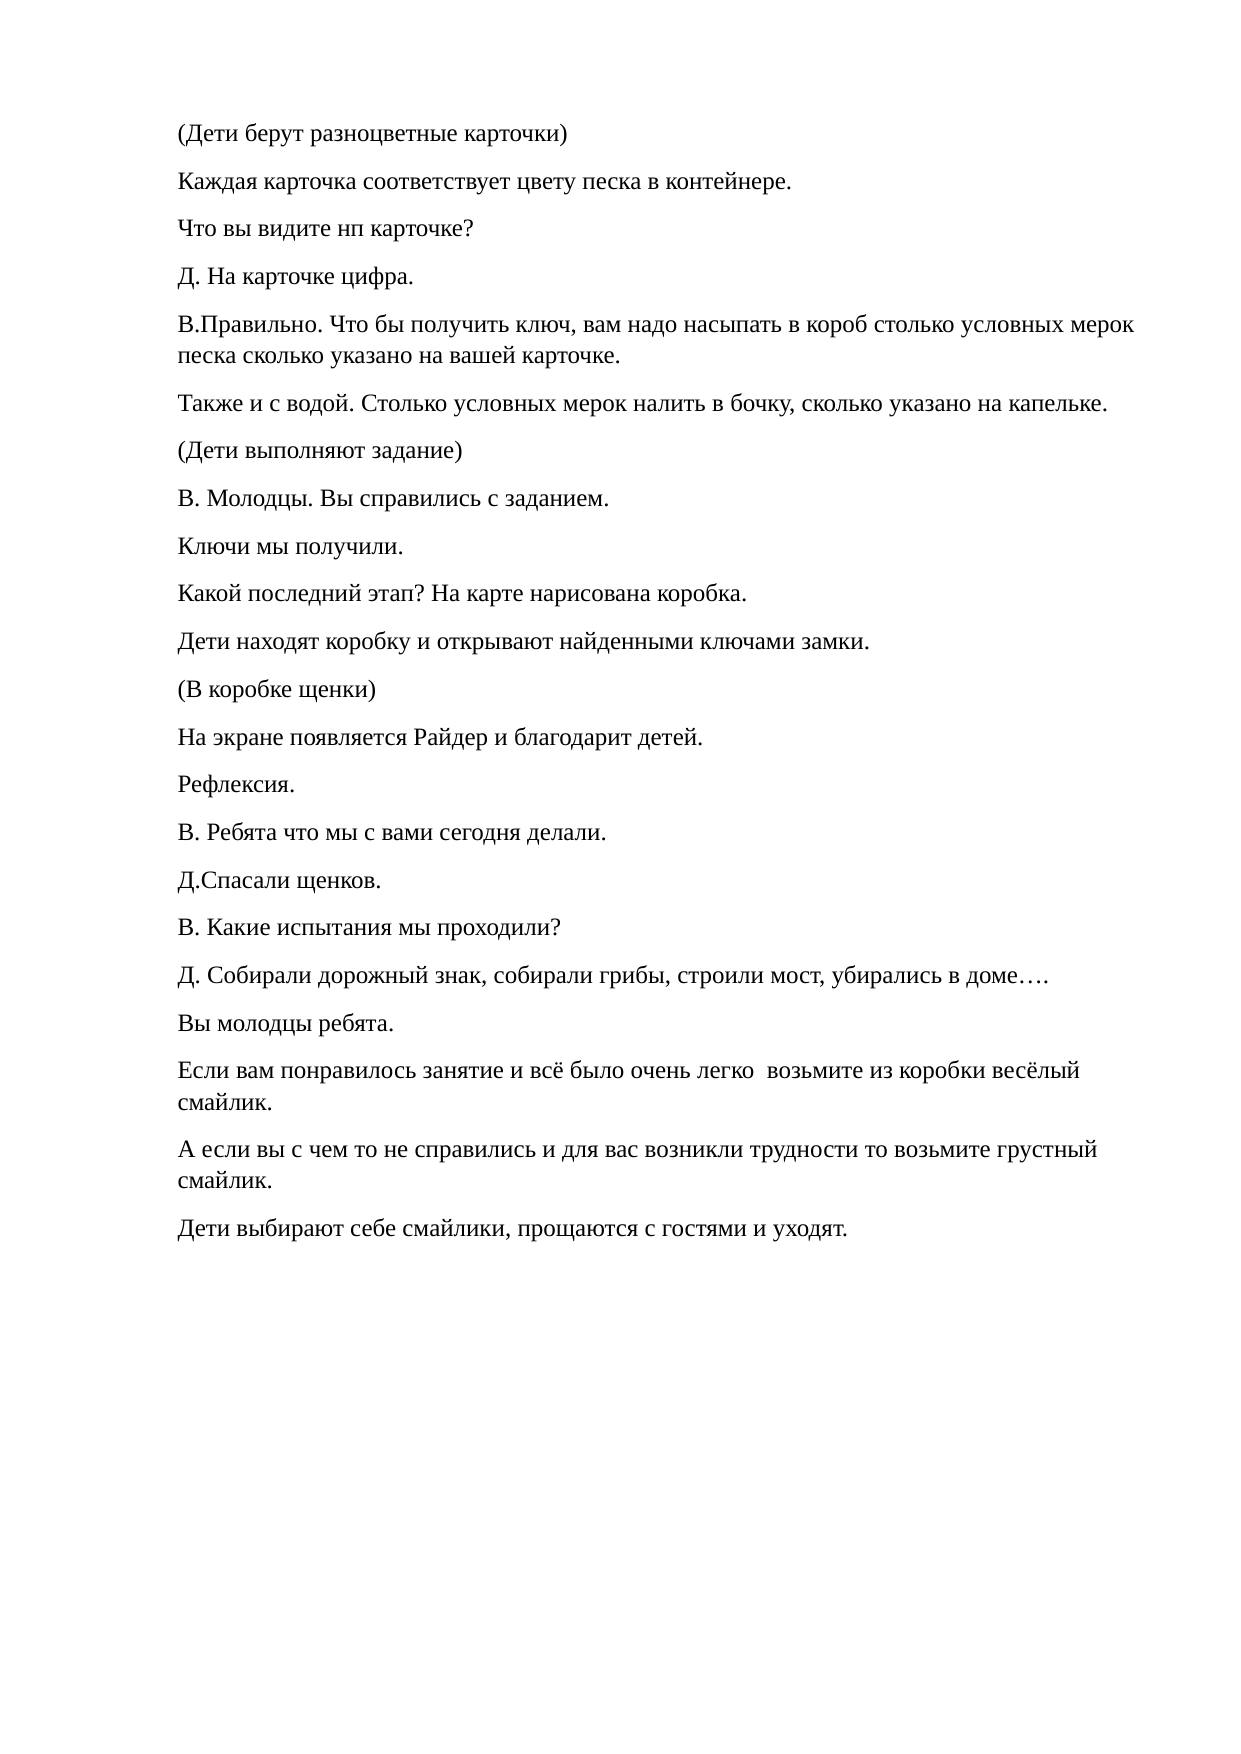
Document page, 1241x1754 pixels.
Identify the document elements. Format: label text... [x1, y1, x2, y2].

text Какой последний этап? На карте нарисована коробка. [177, 578, 1152, 607]
text Дети выбирают себе смайлики, прощаются с гостями и уходят. [177, 1213, 1152, 1242]
text (Дети выполняют задание) [177, 435, 1152, 464]
text (Дети берут разноцветные карточки) [177, 118, 1152, 147]
text На экране появляется Райдер и благодарит детей. [177, 722, 1152, 750]
text Если вам понравилось занятие и всё было очень легко возьмите из коробки весёлый смайлик. [177, 1056, 1152, 1115]
text Рефлексия. [177, 769, 1152, 798]
text В. Молодцы. Вы справились с заданием. [177, 483, 1152, 512]
text В. Какие испытания мы проходили? [177, 912, 1152, 941]
text В. Ребята что мы с вами сегодня делали. [177, 817, 1152, 846]
text Ключи мы получили. [177, 531, 1152, 559]
text Дети находят коробку и открывают найденными ключами замки. [177, 626, 1152, 655]
text Д. На карточке цифра. [177, 261, 1152, 290]
text Каждая карточка соответствует цвету песка в контейнере. [177, 166, 1152, 194]
text А если вы с чем то не справились и для вас возникли трудности то возьмите грустный смайлик. [177, 1134, 1152, 1194]
text Д.Спасали щенков. [177, 865, 1152, 893]
text Что вы видите нп карточке? [177, 213, 1152, 242]
text (В коробке щенки) [177, 674, 1152, 703]
text В.Правильно. Что бы получить ключ, вам надо насыпать в короб столько условных мерок песка сколько указано на вашей карточке. [177, 309, 1152, 369]
text Вы молодцы ребята. [177, 1008, 1152, 1037]
text Также и с водой. Столько условных мерок налить в бочку, сколько указано на капельке. [177, 388, 1152, 416]
text Д. Собирали дорожный знак, собирали грибы, строили мост, убирались в доме…. [177, 960, 1152, 989]
